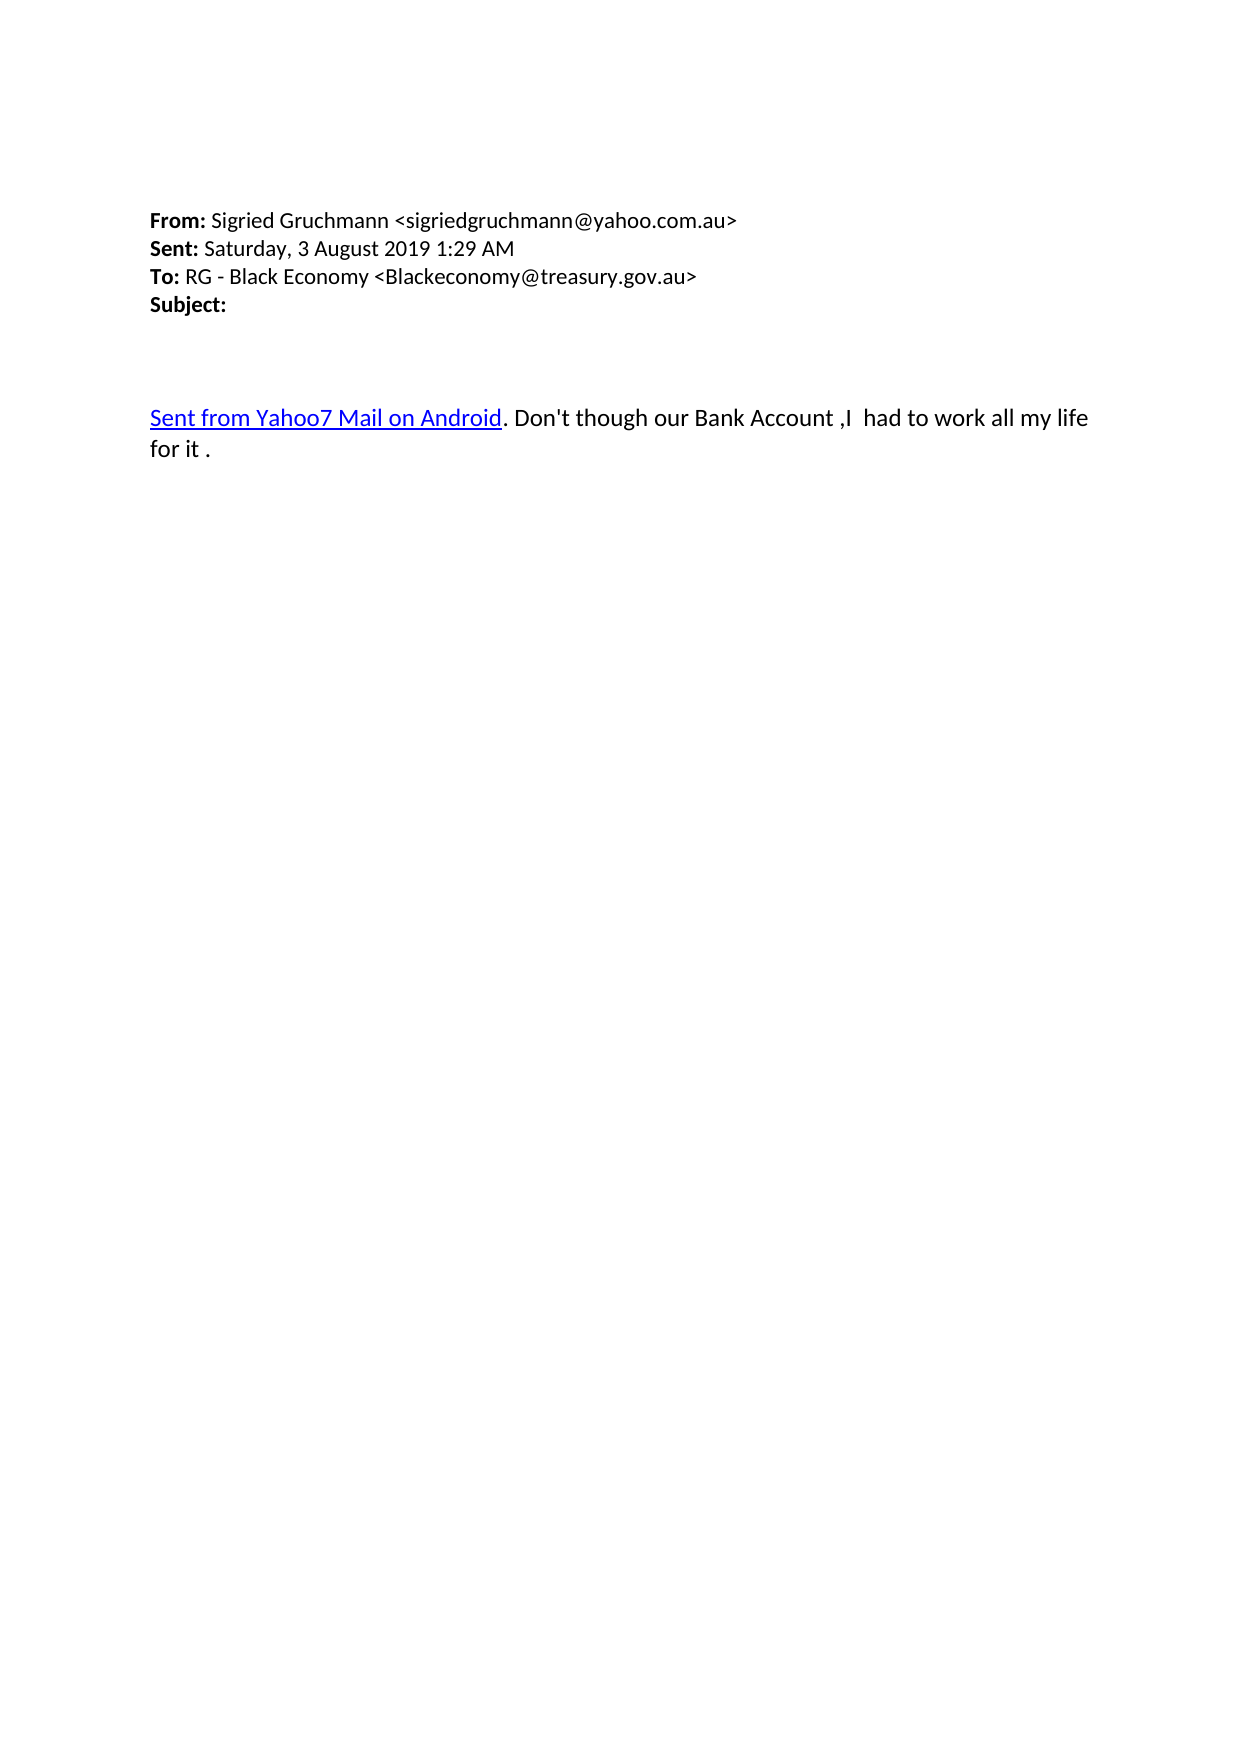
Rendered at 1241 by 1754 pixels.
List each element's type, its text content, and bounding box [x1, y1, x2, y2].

text From: Sigried Gruchmann <sigriedgruchmann@yahoo.com.au> Sent: Saturday, 3 August 2019 1:29 AM To: RG - Black Economy <Blackeconomy@treasury.gov.au> Subject: [150, 206, 1090, 318]
text Sent from Yahoo7 Mail on Android. Don't though our Bank Account ,I had to work all my life for it . [150, 402, 1090, 463]
